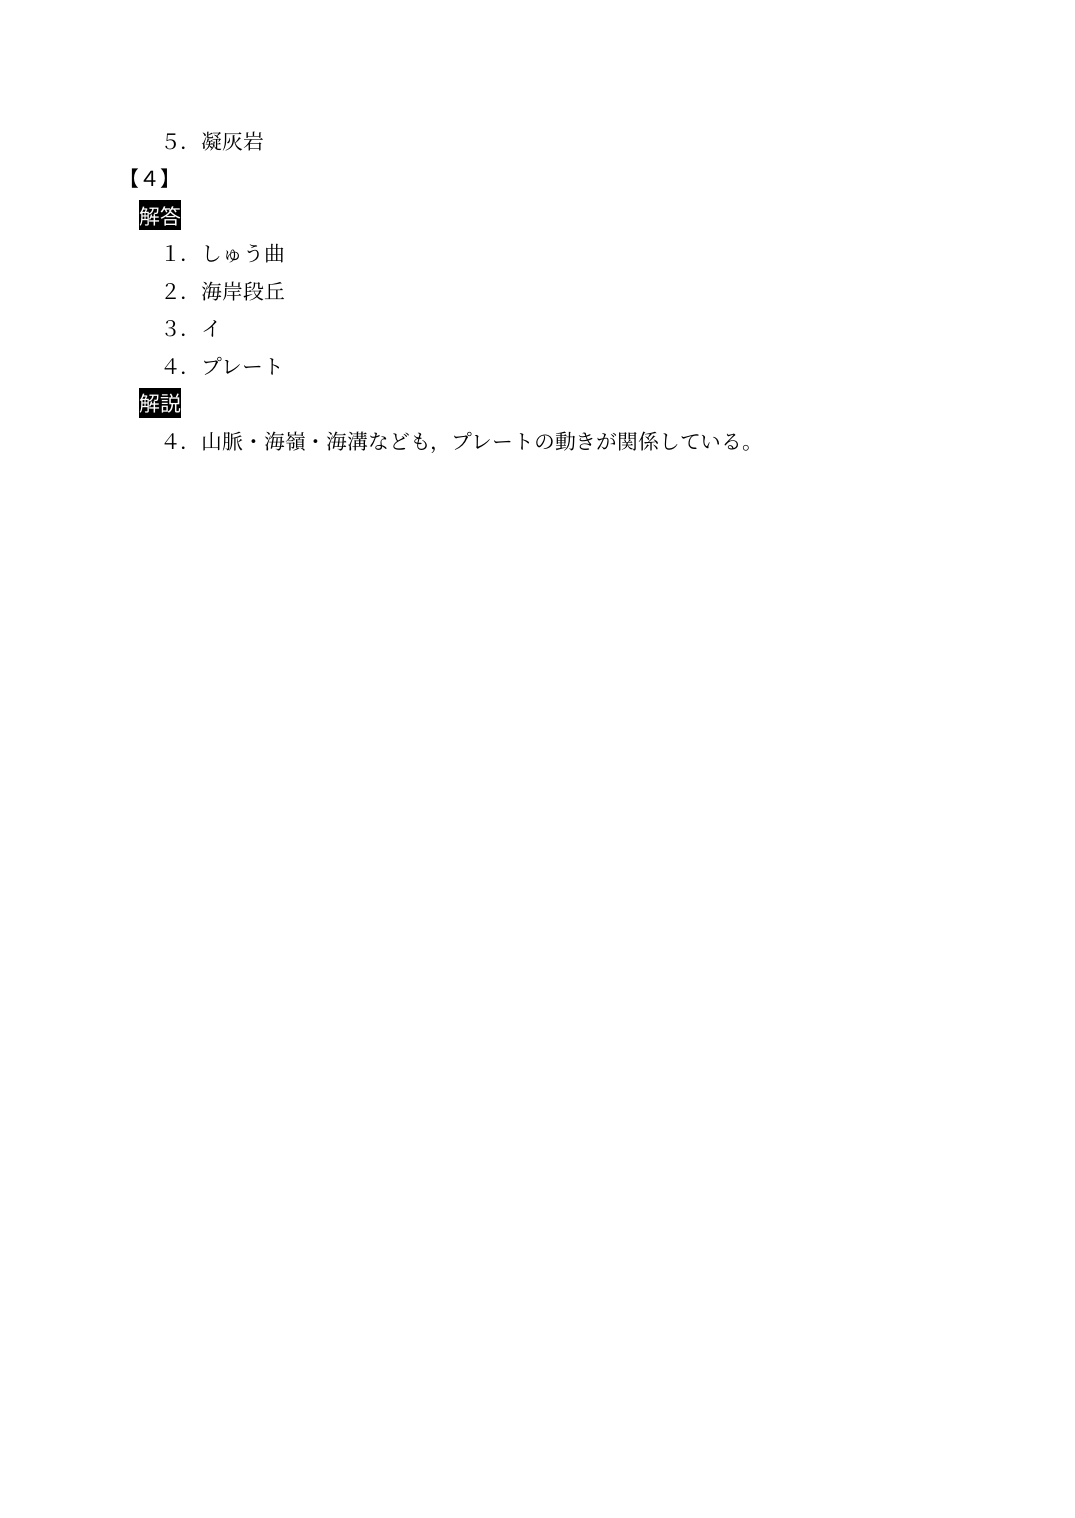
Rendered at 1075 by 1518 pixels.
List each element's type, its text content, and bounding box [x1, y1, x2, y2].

text ２．海岸段丘 [160, 271, 957, 309]
text 解答 [139, 196, 957, 234]
text ３．イ [160, 309, 957, 346]
text １．しゅう曲 [160, 234, 957, 271]
text ４．山脈・海嶺・海溝なども，プレートの動きが関係している。 [160, 421, 957, 459]
text 解説 [139, 384, 957, 421]
text ４．プレート [160, 346, 957, 384]
text 【４】 [118, 159, 957, 196]
text ５．凝灰岩 [160, 121, 957, 159]
